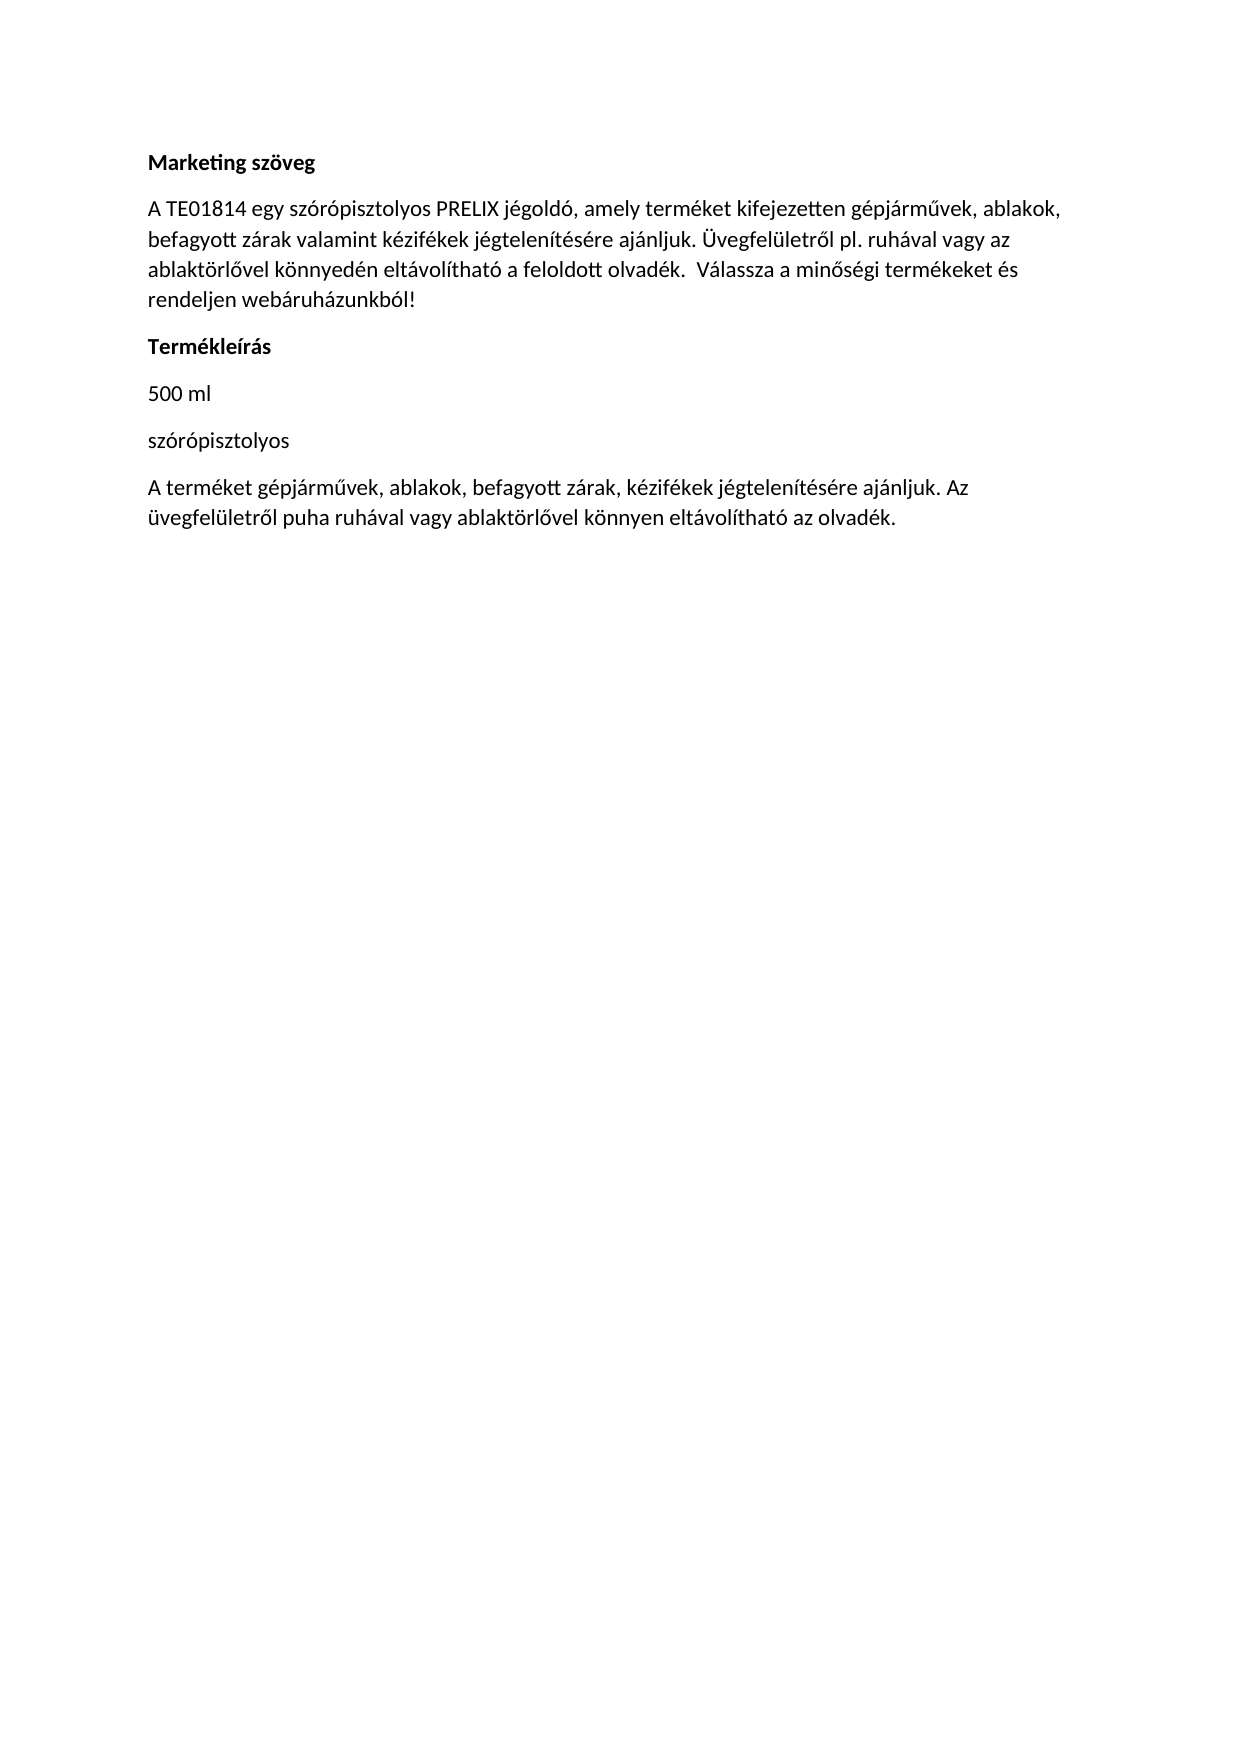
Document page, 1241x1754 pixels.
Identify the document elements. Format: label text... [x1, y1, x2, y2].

text A TE01814 egy szórópisztolyos PRELIX jégoldó, amely terméket kifejezetten gépjárművek, ablakok, befagyott zárak valamint kézifékek jégtelenítésére ajánljuk. Üvegfelületről pl. ruhával vagy az ablaktörlővel könnyedén eltávolítható a feloldott olvadék. Válassza a minőségi termékeket és rendeljen webáruházunkból! [148, 194, 1093, 313]
text Marketing szöveg [148, 148, 1093, 176]
text Termékleírás [148, 332, 1093, 360]
text szórópisztolyos [148, 426, 1093, 454]
text 500 ml [148, 379, 1093, 407]
text A terméket gépjárművek, ablakok, befagyott zárak, kézifékek jégtelenítésére ajánljuk. Az üvegfelületről puha ruhával vagy ablaktörlővel könnyen eltávolítható az olvadék. [148, 473, 1093, 531]
